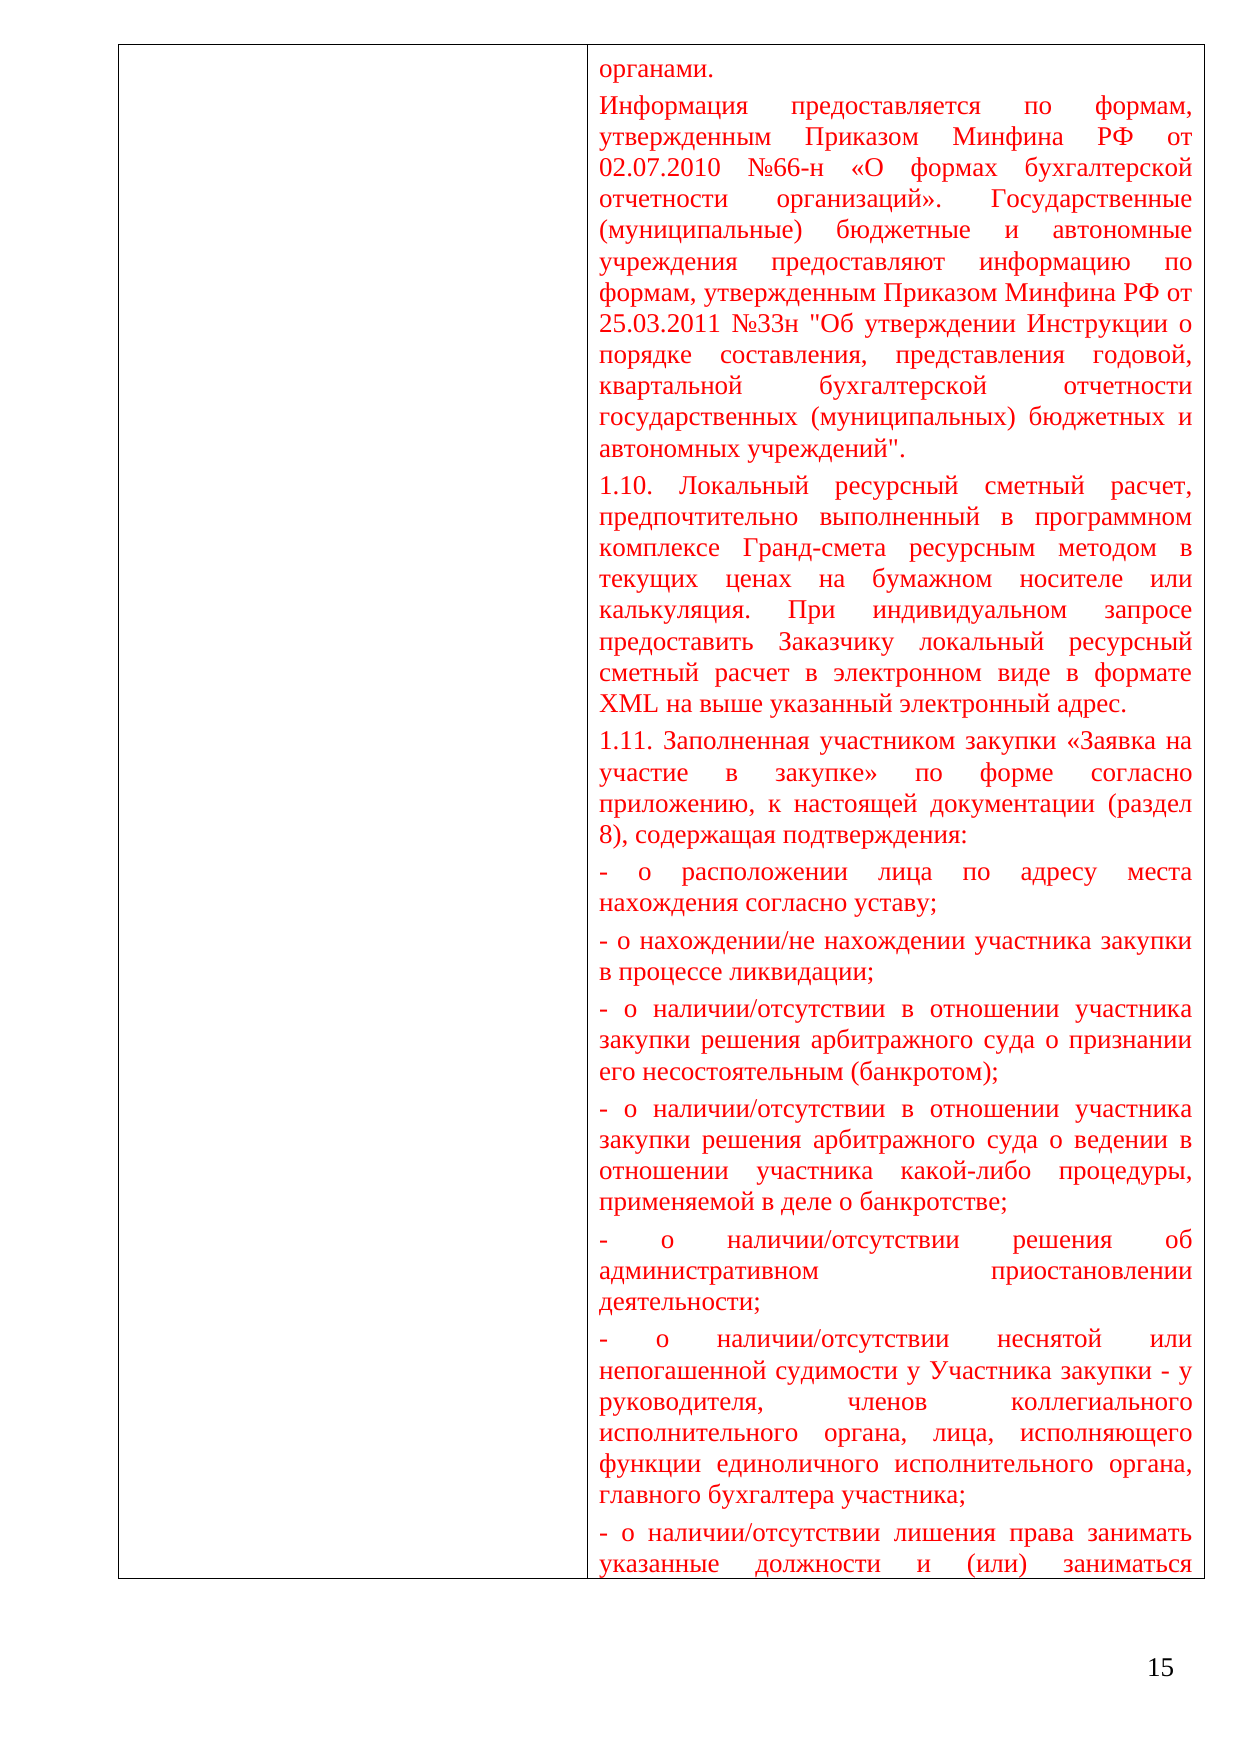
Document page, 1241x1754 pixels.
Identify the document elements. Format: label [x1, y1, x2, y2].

table_cell [119, 45, 587, 1578]
table_cell [588, 45, 1204, 1578]
